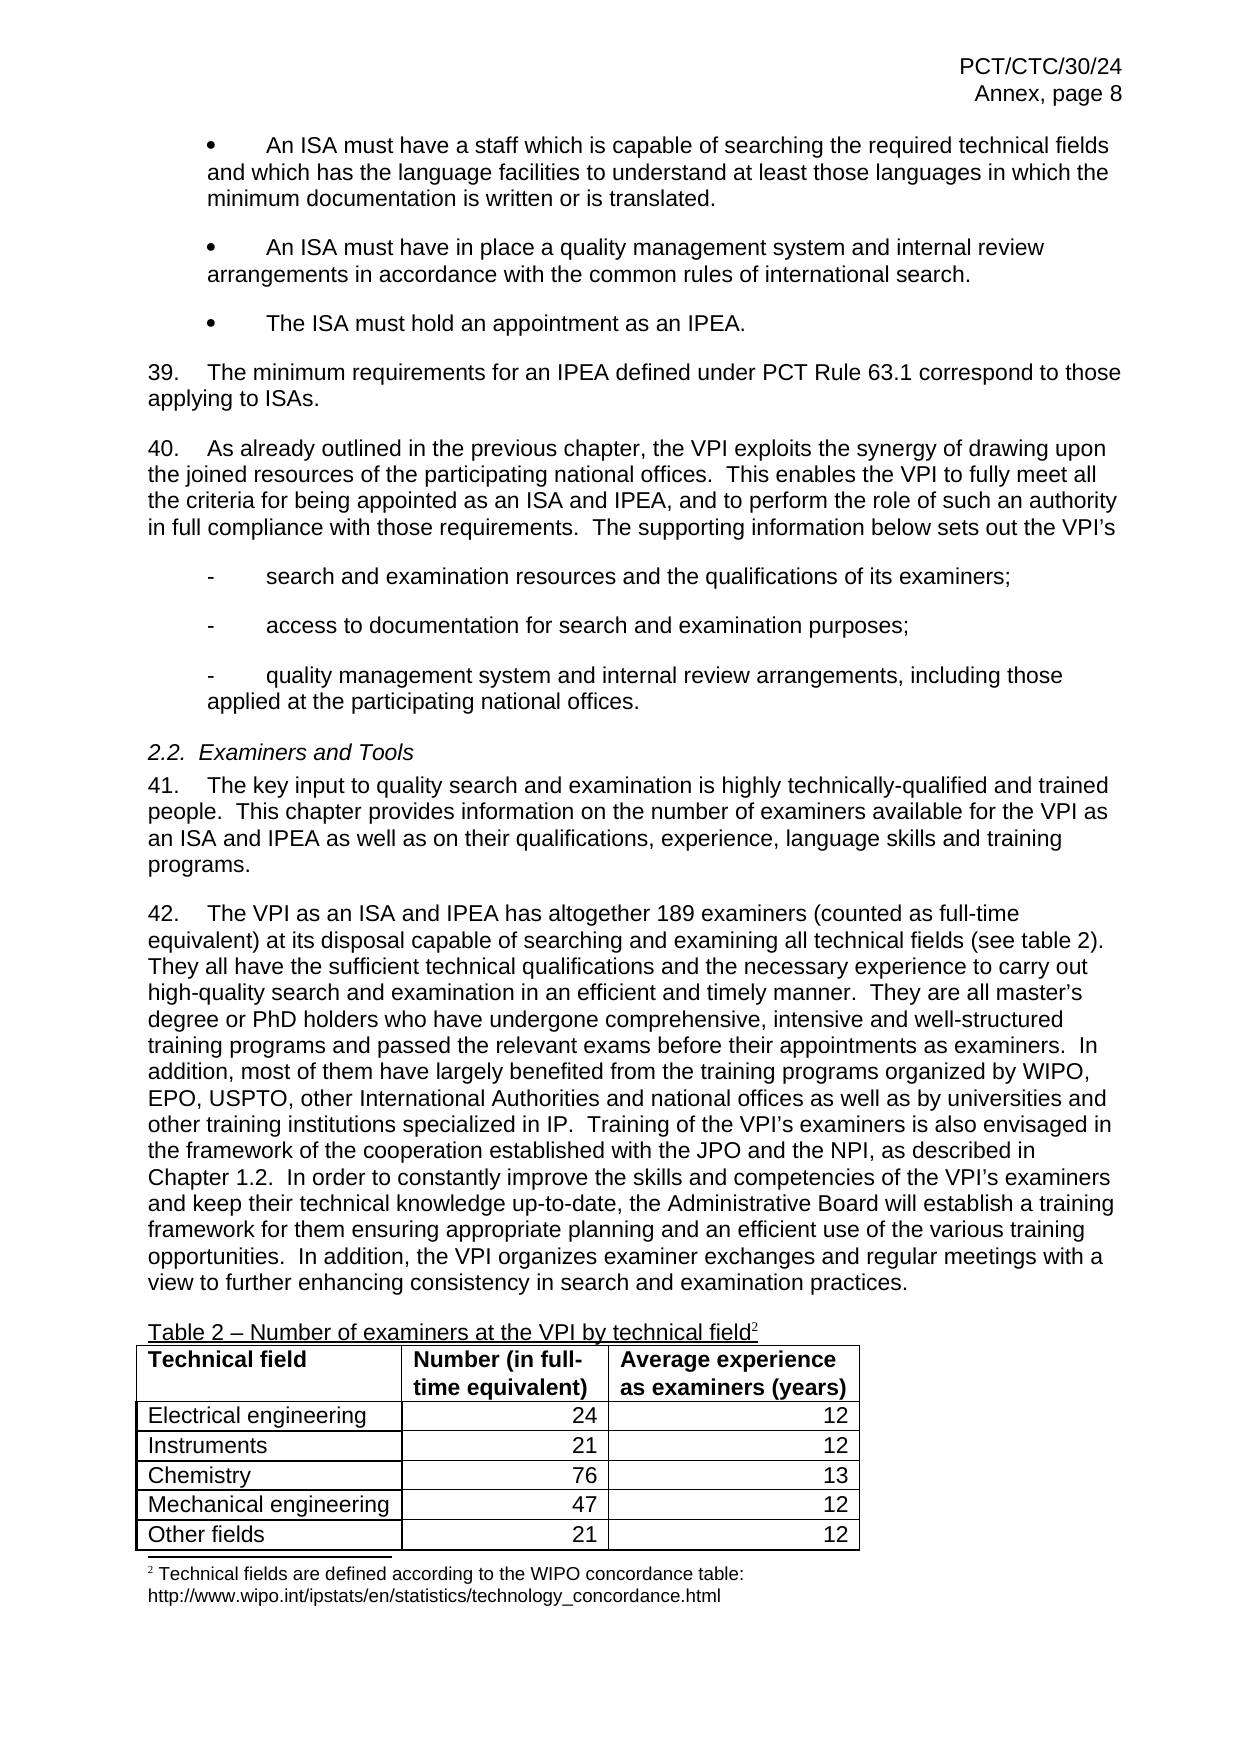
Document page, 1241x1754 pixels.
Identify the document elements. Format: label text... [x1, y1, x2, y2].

table_header Technical field [137, 1346, 401, 1401]
table_cell 12 [609, 1402, 859, 1430]
text As already outlined in the previous chapter, the VPI exploits the synergy of drawing upon the joined resources of the participating national offices. This enables the VPI to fully meet all the criteria for being appointed as an ISA and IPEA, and to perform the role of such an authority in full compliance with those requirements. The supporting information below sets out the VPI’s [148, 435, 1122, 540]
table_cell 12 [609, 1490, 859, 1519]
table_cell 76 [403, 1461, 608, 1489]
table_cell 47 [403, 1490, 608, 1519]
text Table 2 – Number of examiners at the VPI by technical field [148, 1318, 1122, 1345]
table_cell 12 [609, 1431, 859, 1459]
text The key input to quality search and examination is highly technically-qualified and trained people. This chapter provides information on the number of examiners available for the VPI as an ISA and IPEA as well as on their qualifications, experience, language skills and training programs. [148, 772, 1122, 877]
table_cell 13 [609, 1461, 859, 1489]
table_header Average experience as examiners (years) [609, 1346, 859, 1401]
table_header Number (in full-time equivalent) [402, 1346, 608, 1401]
table_cell 12 [609, 1520, 859, 1548]
table_cell 21 [403, 1520, 608, 1548]
list - quality management system and internal review arrangements, including those applied at the participating national offices. [207, 662, 1122, 714]
table_cell Mechanical engineering [138, 1491, 401, 1519]
list - search and examination resources and the qualifications of its examiners; [207, 563, 1122, 589]
text The minimum requirements for an IPEA defined under PCT Rule 63.1 correspond to those applying to ISAs. [148, 359, 1122, 412]
table_cell 24 [403, 1402, 608, 1430]
table_cell Other fields [138, 1521, 401, 1548]
text The VPI as an ISA and IPEA has altogether 189 examiners (counted as full-time equivalent) at its disposal capable of searching and examining all technical fields (see table 2). They all have the sufficient technical qualifications and the necessary experience to carry out high-quality search and examination in an efficient and timely manner. They are all master’s degree or PhD holders who have undergone comprehensive, intensive and well-structured training programs and passed the relevant exams before their appointments as examiners. In addition, most of them have largely benefited from the training programs organized by WIPO, EPO, USPTO, other International Authorities and national offices as well as by universities and other training institutions specialized in IP. Training of the VPI’s examiners is also envisaged in the framework of the cooperation established with the JPO and the NPI, as described in Chapter 1.2. In order to constantly improve the skills and competencies of the VPI’s examiners and keep their technical knowledge up-to-date, the Administrative Board will establish a training framework for them ensuring appropriate planning and an efficient use of the various training opportunities. In addition, the VPI organizes examiner exchanges and regular meetings with a view to further enhancing consistency in search and examination practices. [148, 900, 1122, 1296]
list An ISA must have a staff which is capable of searching the required technical fields and which has the language facilities to understand at least those languages in which the minimum documentation is written or is translated. [207, 132, 1122, 211]
table_cell Chemistry [138, 1462, 401, 1489]
subtitle 2.2. Examiners and Tools [148, 739, 1122, 766]
list An ISA must have in place a quality management system and internal review arrangements in accordance with the common rules of international search. [207, 234, 1122, 287]
table_cell Electrical engineering [138, 1402, 401, 1430]
list The ISA must hold an appointment as an IPEA. [207, 310, 1122, 336]
table_cell 21 [403, 1431, 608, 1459]
list - access to documentation for search and examination purposes; [207, 612, 1122, 639]
table_cell Instruments [138, 1432, 401, 1459]
